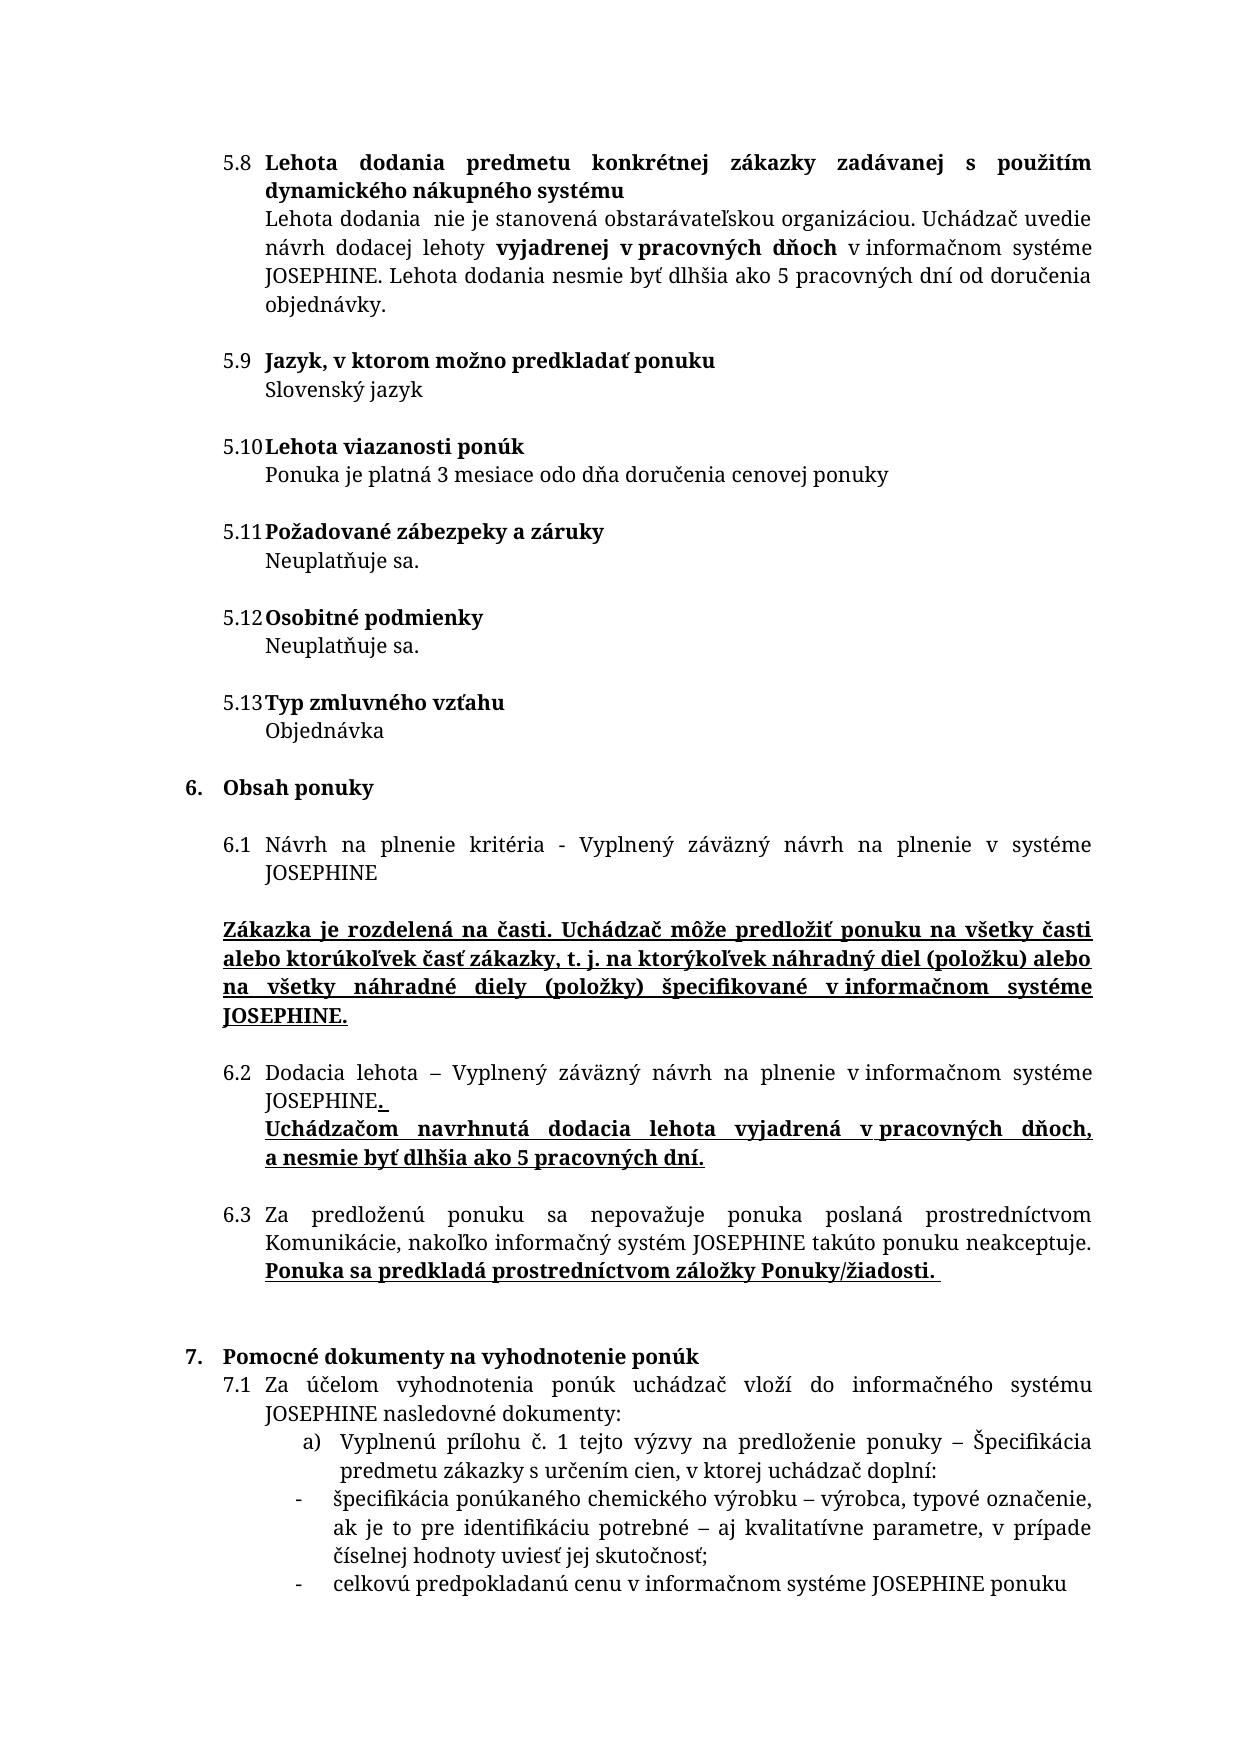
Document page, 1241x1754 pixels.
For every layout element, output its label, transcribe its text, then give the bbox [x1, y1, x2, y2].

list Vyplnenú prílohu č. 1 tejto výzvy na predloženie ponuky – Špecifikácia predmetu zákazky s určením cien, v ktorej uchádzač doplní: [302, 1427, 1093, 1484]
list Uchádzačom navrhnutá dodacia lehota vyjadrená v pracovných dňoch, a nesmie byť dlhšia ako 5 pracovných dní. [265, 1140, 1093, 1171]
list Návrh na plnenie kritéria - Vyplnený záväzný návrh na plnenie v systéme JOSEPHINE [223, 830, 1093, 887]
list Jazyk, v ktorom možno predkladať ponuku [223, 347, 1093, 375]
list Lehota dodania predmetu konkrétnej zákazky zadávanej s použitím dynamického nákupného systému [223, 148, 1093, 204]
list Lehota viazanosti ponúk [223, 432, 1093, 460]
list Neuplatňuje sa. [223, 631, 1093, 659]
list Osobitné podmienky [223, 603, 1093, 631]
list Za predloženú ponuku sa nepovažuje ponuka poslaná prostredníctvom Komunikácie, nakoľko informačný systém JOSEPHINE takúto ponuku neakceptuje. Ponuka sa predkladá prostredníctvom záložky Ponuky/žiadosti. [223, 1200, 1093, 1285]
list Neuplatňuje sa. [265, 546, 1093, 574]
list Objednávka [265, 716, 1093, 745]
list Obsah ponuky [185, 773, 1093, 802]
list Požadované zábezpeky a záruky [223, 517, 1093, 546]
list Slovenský jazyk [265, 375, 1093, 403]
list Zákazka je rozdelená na časti. Uchádzač môže predložiť ponuku na všetky časti alebo ktorúkoľvek časť zákazky, t. j. na ktorýkoľvek náhradný diel (položku) alebo na všetky náhradné diely (položky) špecifikované v informačnom systéme JOSEPHINE. [223, 915, 1093, 939]
list Lehota dodania nie je stanovená obstarávateľskou organizáciou. Uchádzač uvedie návrh dodacej lehoty vyjadrenej v pracovných dňoch v informačnom systéme JOSEPHINE. Lehota dodania nesmie byť dlhšia ako 5 pracovných dní od doručenia objednávky. [265, 204, 1093, 318]
list Zákazka je rozdelená na časti. Uchádzač môže predložiť ponuku na všetky časti alebo ktorúkoľvek časť zákazky, t. j. na ktorýkoľvek náhradný diel (položku) alebo na všetky náhradné diely (položky) špecifikované v informačnom systéme JOSEPHINE. [223, 998, 1093, 1029]
list Typ zmluvného vzťahu [223, 688, 1093, 716]
list Uchádzačom navrhnutá dodacia lehota vyjadrená v pracovných dňoch, a nesmie byť dlhšia ako 5 pracovných dní. [265, 1114, 1093, 1139]
list Dodacia lehota – Vyplnený záväzný návrh na plnenie v informačnom systéme JOSEPHINE. [223, 1058, 1093, 1114]
list Za účelom vyhodnotenia ponúk uchádzač vloží do informačného systému JOSEPHINE nasledovné dokumenty: [223, 1370, 1093, 1427]
list Ponuka je platná 3 mesiace odo dňa doručenia cenovej ponuky [265, 460, 1093, 489]
list Zákazka je rozdelená na časti. Uchádzač môže predložiť ponuku na všetky časti alebo ktorúkoľvek časť zákazky, t. j. na ktorýkoľvek náhradný diel (položku) alebo na všetky náhradné diely (položky) špecifikované v informačnom systéme JOSEPHINE. [223, 941, 1093, 996]
list celkovú predpokladanú cenu v informačnom systéme JOSEPHINE ponuku [295, 1569, 1093, 1598]
list Pomocné dokumenty na vyhodnotenie ponúk [185, 1342, 1093, 1370]
list špecifikácia ponúkaného chemického výrobku – výrobca, typové označenie, ak je to pre identifikáciu potrebné – aj kvalitatívne parametre, v prípade číselnej hodnoty uviesť jej skutočnosť; [295, 1484, 1093, 1569]
